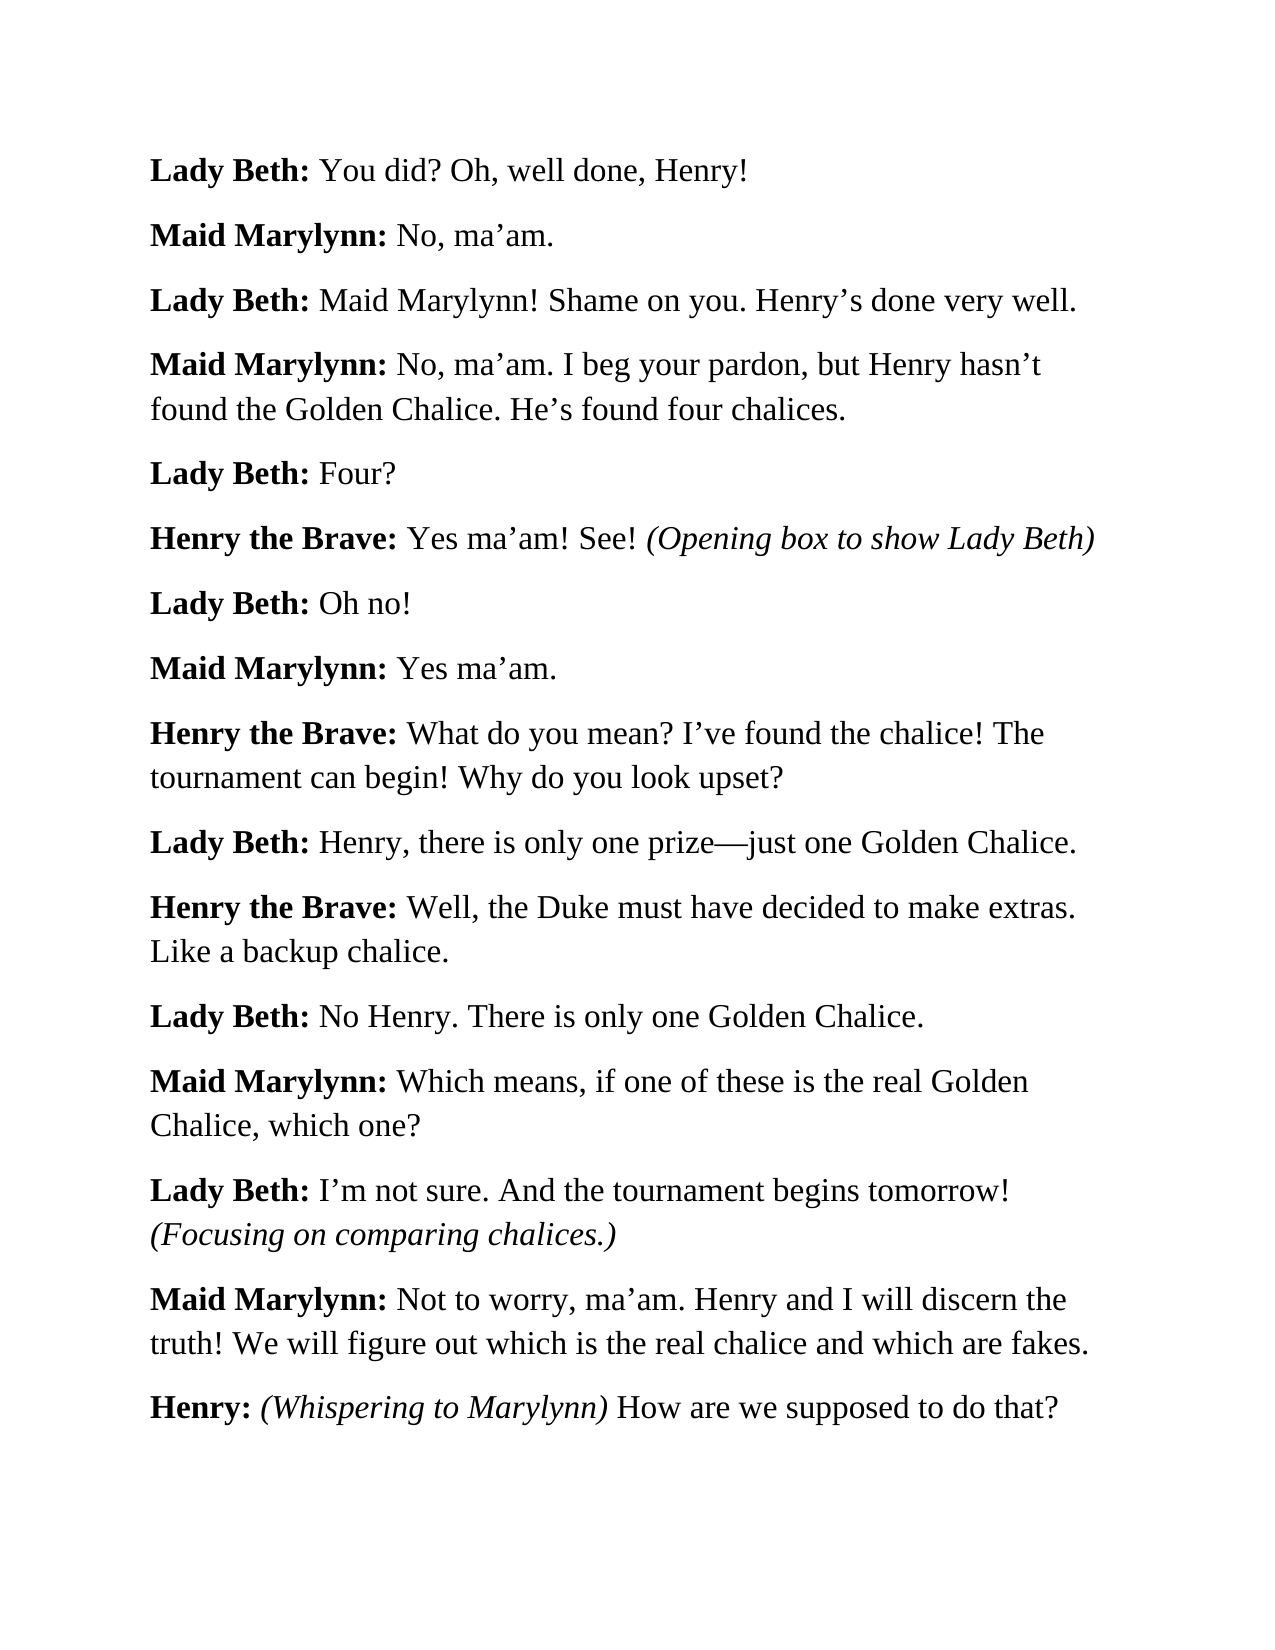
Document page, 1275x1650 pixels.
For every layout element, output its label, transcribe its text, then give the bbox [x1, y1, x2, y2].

text Lady Beth: I’m not sure. And the tournament begins tomorrow! (Focusing on comparing chalices.) [150, 1170, 1125, 1252]
text Henry the Brave: Yes ma’am! See! (Opening box to show Lady Beth) [150, 518, 1125, 557]
text Henry: (Whispering to Marylynn) How are we supposed to do that? [150, 1388, 1125, 1426]
text Maid Marylynn: No, ma’am. I beg your pardon, but Henry hasn’t found the Golden Chalice. He’s found four chalices. [150, 345, 1125, 427]
text Lady Beth: Four? [150, 454, 1125, 492]
text Lady Beth: Oh no! [150, 583, 1125, 622]
text Maid Marylynn: Yes ma’am. [150, 648, 1125, 687]
text Lady Beth: Maid Marylynn! Shame on you. Henry’s done very well. [150, 280, 1125, 318]
text Lady Beth: You did? Oh, well done, Henry! [150, 150, 1125, 188]
text Henry the Brave: Well, the Duke must have decided to make extras. Like a backup chalice. [150, 887, 1125, 969]
text Henry the Brave: What do you mean? I’ve found the chalice! The tournament can begin! Why do you look upset? [150, 713, 1125, 796]
text Maid Marylynn: Not to worry, ma’am. Henry and I will discern the truth! We will figure out which is the real chalice and which are fakes. [150, 1279, 1125, 1361]
text Maid Marylynn: Which means, if one of these is the real Golden Chalice, which one? [150, 1061, 1125, 1143]
text Lady Beth: Henry, there is only one prize—just one Golden Chalice. [150, 822, 1125, 861]
text Lady Beth: No Henry. There is only one Golden Chalice. [150, 996, 1125, 1034]
text Maid Marylynn: No, ma’am. [150, 215, 1125, 253]
